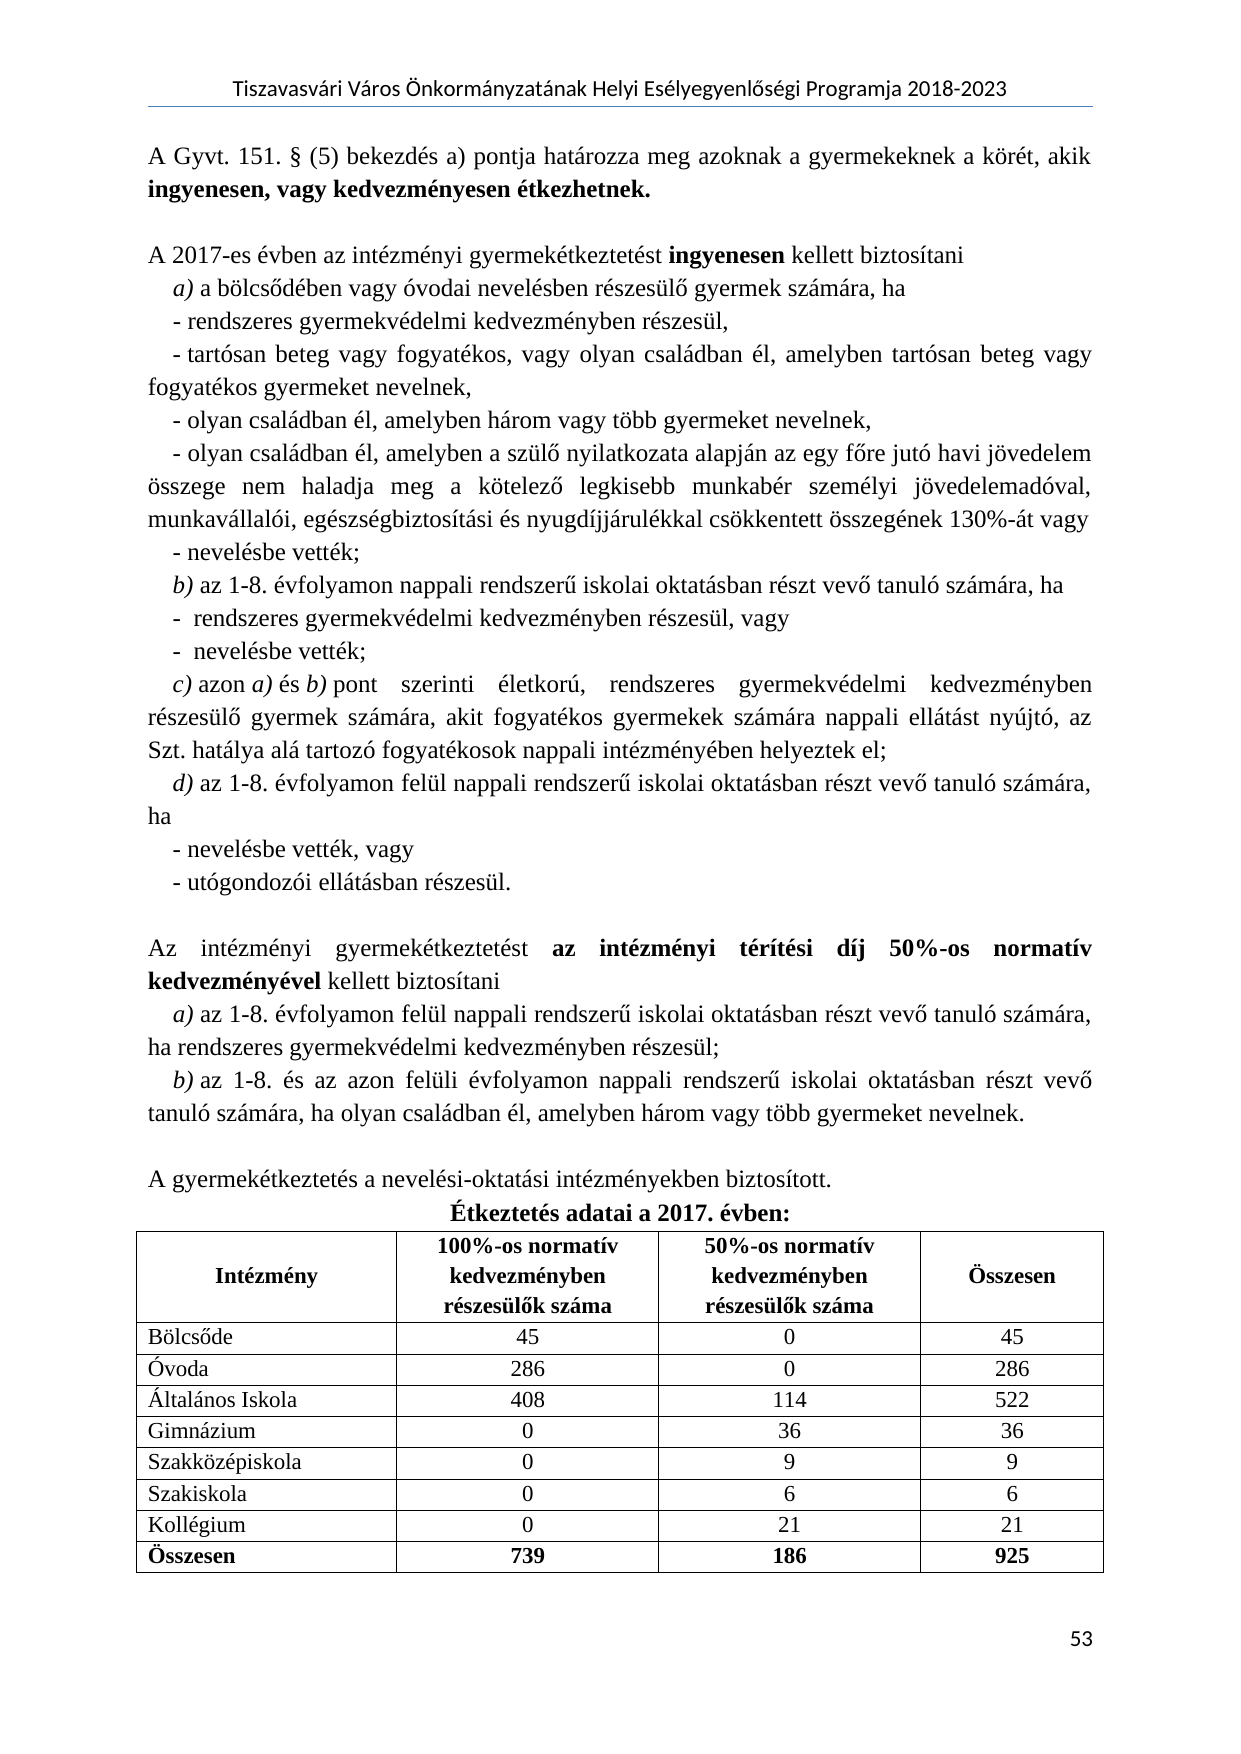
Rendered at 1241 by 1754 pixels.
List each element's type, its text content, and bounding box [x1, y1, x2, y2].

text - tartósan beteg vagy fogyatékos, vagy olyan családban él, amelyben tartósan beteg vagy fogyatékos gyermeket nevelnek, [148, 339, 1093, 401]
table_header 50%-os normatív kedvezményben részesülők száma [659, 1232, 920, 1322]
table_cell 6 [921, 1480, 1103, 1510]
table_cell 408 [397, 1386, 658, 1416]
table_cell 739 [397, 1542, 658, 1572]
table_cell Kollégium [137, 1511, 396, 1541]
table_cell 21 [659, 1511, 920, 1541]
text - rendszeres gyermekvédelmi kedvezményben részesül, vagy [148, 603, 1093, 632]
table_cell 9 [921, 1448, 1103, 1478]
text Étkeztetés adatai a 2017. évben: [148, 1198, 1093, 1226]
table_cell Bölcsőde [137, 1323, 396, 1353]
table_cell 9 [659, 1448, 920, 1478]
text A 2017-es évben az intézményi gyermekétkeztetést ingyenesen kellett biztosítani [148, 240, 1093, 269]
table_cell 36 [659, 1417, 920, 1447]
text d) az 1-8. évfolyamon felül nappali rendszerű iskolai oktatásban részt vevő tanuló számára, ha [148, 768, 1093, 830]
table_cell 522 [921, 1386, 1103, 1416]
table_cell 6 [659, 1480, 920, 1510]
text - olyan családban él, amelyben a szülő nyilatkozata alapján az egy főre jutó havi jövedelem összege nem haladja meg a kötelező legkisebb munkabér személyi jövedelemadóval, munkavállalói, egészségbiztosítási és nyugdíjjárulékkal csökkentett összegének 130%-át vagy [148, 438, 1093, 533]
table_cell 0 [659, 1355, 920, 1385]
table_cell 0 [397, 1417, 658, 1447]
table_cell 925 [921, 1542, 1103, 1572]
text Az intézményi gyermekétkeztetést az intézményi térítési díj 50%-os normatív kedvezményével kellett biztosítani [148, 933, 1093, 995]
table_cell Általános Iskola [137, 1386, 396, 1416]
table_cell 45 [921, 1323, 1103, 1353]
table_cell 0 [397, 1511, 658, 1541]
text A Gyvt. 151. § (5) bekezdés a) pontja határozza meg azoknak a gyermekeknek a körét, akik ingyenesen, vagy kedvezményesen étkezhetnek. [148, 141, 1093, 203]
text A gyermekétkeztetés a nevelési-oktatási intézményekben biztosított. [148, 1164, 1093, 1193]
text a) az 1-8. évfolyamon felül nappali rendszerű iskolai oktatásban részt vevő tanuló számára, ha rendszeres gyermekvédelmi kedvezményben részesül; [148, 999, 1093, 1061]
text - nevelésbe vették; [148, 636, 1093, 665]
text - nevelésbe vették; [148, 537, 1093, 566]
text b) az 1-8. évfolyamon nappali rendszerű iskolai oktatásban részt vevő tanuló számára, ha [148, 570, 1093, 599]
text c) azon a) és b) pont szerinti életkorú, rendszeres gyermekvédelmi kedvezményben részesülő gyermek számára, akit fogyatékos gyermekek számára nappali ellátást nyújtó, az Szt. hatálya alá tartozó fogyatékosok nappali intézményében helyeztek el; [148, 669, 1093, 764]
table_cell 0 [397, 1448, 658, 1478]
table_cell 286 [921, 1355, 1103, 1385]
table_cell 286 [397, 1355, 658, 1385]
table_cell Szakiskola [137, 1480, 396, 1510]
text - rendszeres gyermekvédelmi kedvezményben részesül, [148, 306, 1093, 335]
table_cell Szakközépiskola [137, 1448, 396, 1478]
table_cell 186 [659, 1542, 920, 1572]
table_cell 0 [397, 1480, 658, 1510]
text b) az 1-8. és az azon felüli évfolyamon nappali rendszerű iskolai oktatásban részt vevő tanuló számára, ha olyan családban él, amelyben három vagy több gyermeket nevelnek. [148, 1066, 1093, 1127]
table_cell Összesen [137, 1542, 396, 1572]
table_cell Gimnázium [137, 1417, 396, 1447]
table_cell 21 [921, 1511, 1103, 1541]
text - nevelésbe vették, vagy [148, 834, 1093, 863]
text - olyan családban él, amelyben három vagy több gyermeket nevelnek, [148, 405, 1093, 434]
text - utógondozói ellátásban részesül. [148, 867, 1093, 896]
table_cell Óvoda [137, 1355, 396, 1385]
table_header 100%-os normatív kedvezményben részesülők száma [397, 1232, 658, 1322]
table_cell 45 [397, 1323, 658, 1353]
table_cell 0 [659, 1323, 920, 1353]
table_cell 36 [921, 1417, 1103, 1447]
table_cell 114 [659, 1386, 920, 1416]
text a) a bölcsődében vagy óvodai nevelésben részesülő gyermek számára, ha [148, 273, 1093, 302]
table_header Intézmény [137, 1232, 396, 1322]
table_header Összesen [921, 1232, 1103, 1322]
